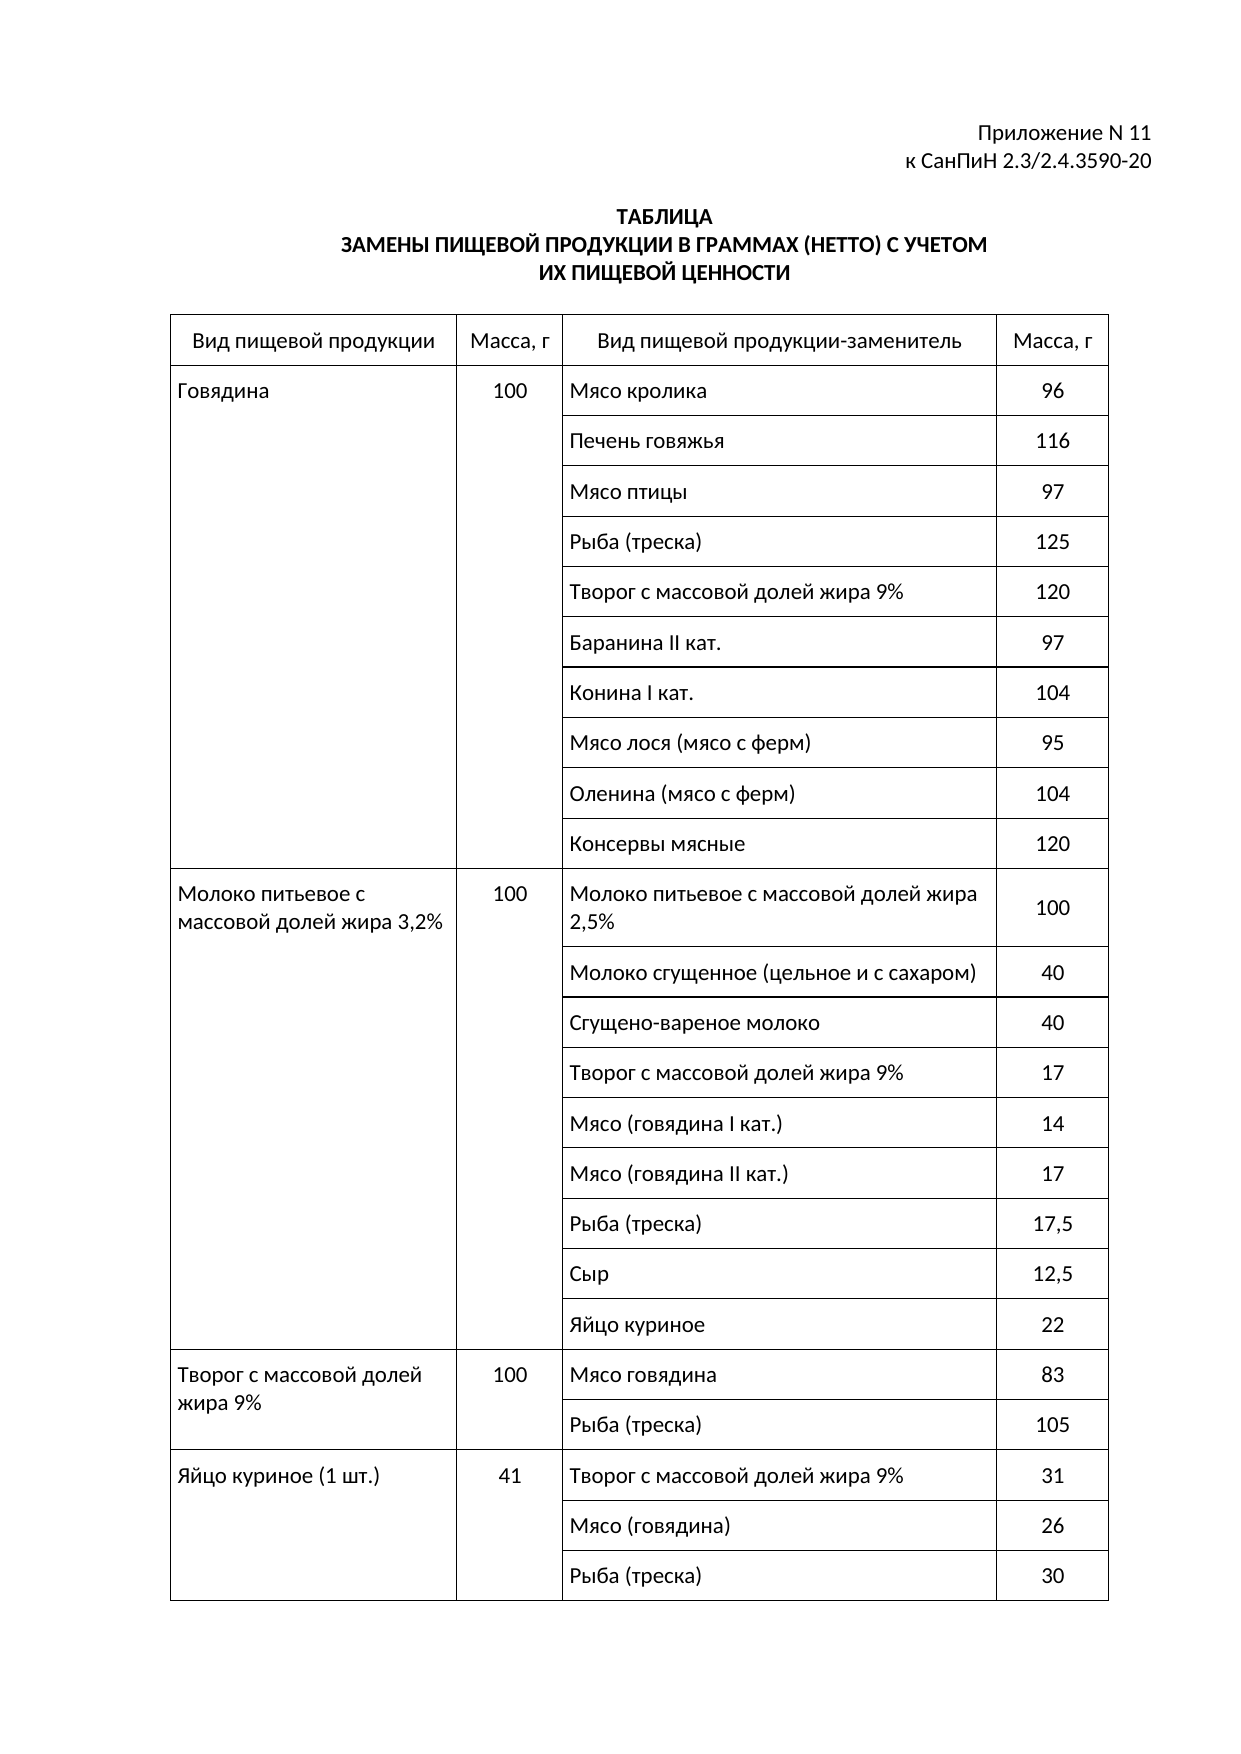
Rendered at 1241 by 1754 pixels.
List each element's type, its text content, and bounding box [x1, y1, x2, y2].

text Приложение N 11 [177, 118, 1152, 146]
table_cell 100 [457, 366, 562, 868]
table_cell 12,5 [997, 1249, 1108, 1298]
table_cell Сыр [563, 1249, 996, 1298]
table_cell 31 [997, 1450, 1108, 1499]
table_cell Творог с массовой долей жира 9% [563, 567, 996, 616]
table_cell Рыба (треска) [563, 1400, 996, 1449]
table_cell 83 [997, 1350, 1108, 1399]
table_cell Рыба (треска) [563, 1199, 996, 1248]
table_cell Мясо (говядина I кат.) [563, 1098, 996, 1147]
table_header Масса, г [457, 315, 562, 364]
title ИХ ПИЩЕВОЙ ЦЕННОСТИ [177, 258, 1152, 286]
table_cell Мясо говядина [563, 1350, 996, 1399]
table_cell Печень говяжья [563, 416, 996, 465]
table_cell Творог с массовой долей жира 9% [563, 1048, 996, 1097]
table_cell 14 [997, 1098, 1108, 1147]
table_cell Молоко питьевое с массовой долей жира 2,5% [563, 869, 996, 946]
table_cell 30 [997, 1551, 1108, 1600]
table_cell 120 [997, 819, 1108, 868]
table_cell 40 [997, 998, 1108, 1047]
table_cell 41 [457, 1450, 562, 1600]
table_cell Молоко сгущенное (цельное и с сахаром) [563, 947, 996, 996]
table_cell 100 [457, 1350, 562, 1449]
table_cell 120 [997, 567, 1108, 616]
table_cell Творог с массовой долей жира 9% [171, 1350, 456, 1449]
table_cell Яйцо куриное (1 шт.) [171, 1450, 456, 1600]
table_cell Творог с массовой долей жира 9% [563, 1450, 996, 1499]
table_cell 125 [997, 517, 1108, 566]
table_cell 104 [997, 668, 1108, 717]
table_cell 105 [997, 1400, 1108, 1449]
text к СанПиН 2.3/2.4.3590-20 [177, 146, 1152, 174]
table_cell 97 [997, 617, 1108, 666]
table_cell 17 [997, 1048, 1108, 1097]
table_cell Молоко питьевое с массовой долей жира 3,2% [171, 869, 456, 1348]
table_cell 17,5 [997, 1199, 1108, 1248]
table_cell 100 [997, 869, 1108, 946]
table_header Вид пищевой продукции-заменитель [563, 315, 996, 364]
title ЗАМЕНЫ ПИЩЕВОЙ ПРОДУКЦИИ В ГРАММАХ (НЕТТО) С УЧЕТОМ [177, 230, 1152, 258]
table_cell Рыба (треска) [563, 1551, 996, 1600]
table_cell Рыба (треска) [563, 517, 996, 566]
table_cell 22 [997, 1299, 1108, 1348]
table_cell 40 [997, 947, 1108, 996]
table_cell 116 [997, 416, 1108, 465]
table_cell 95 [997, 718, 1108, 767]
table_cell Баранина II кат. [563, 617, 996, 666]
table_cell Говядина [171, 366, 456, 868]
table_cell Мясо (говядина) [563, 1501, 996, 1550]
table_cell Конина I кат. [563, 668, 996, 717]
table_cell Сгущено-вареное молоко [563, 998, 996, 1047]
table_header Масса, г [997, 315, 1108, 364]
table_cell Мясо птицы [563, 466, 996, 516]
table_cell Оленина (мясо с ферм) [563, 768, 996, 817]
table_cell Консервы мясные [563, 819, 996, 868]
table_cell Мясо лося (мясо с ферм) [563, 718, 996, 767]
table_header Вид пищевой продукции [171, 315, 456, 364]
table_cell 26 [997, 1501, 1108, 1550]
table_cell Мясо кролика [563, 366, 996, 415]
table_cell 97 [997, 466, 1108, 516]
title ТАБЛИЦА [177, 202, 1152, 230]
table_cell 100 [457, 869, 562, 1348]
table_cell 96 [997, 366, 1108, 415]
table_cell 17 [997, 1148, 1108, 1198]
table_cell Яйцо куриное [563, 1299, 996, 1348]
table_cell Мясо (говядина II кат.) [563, 1148, 996, 1198]
table_cell 104 [997, 768, 1108, 817]
